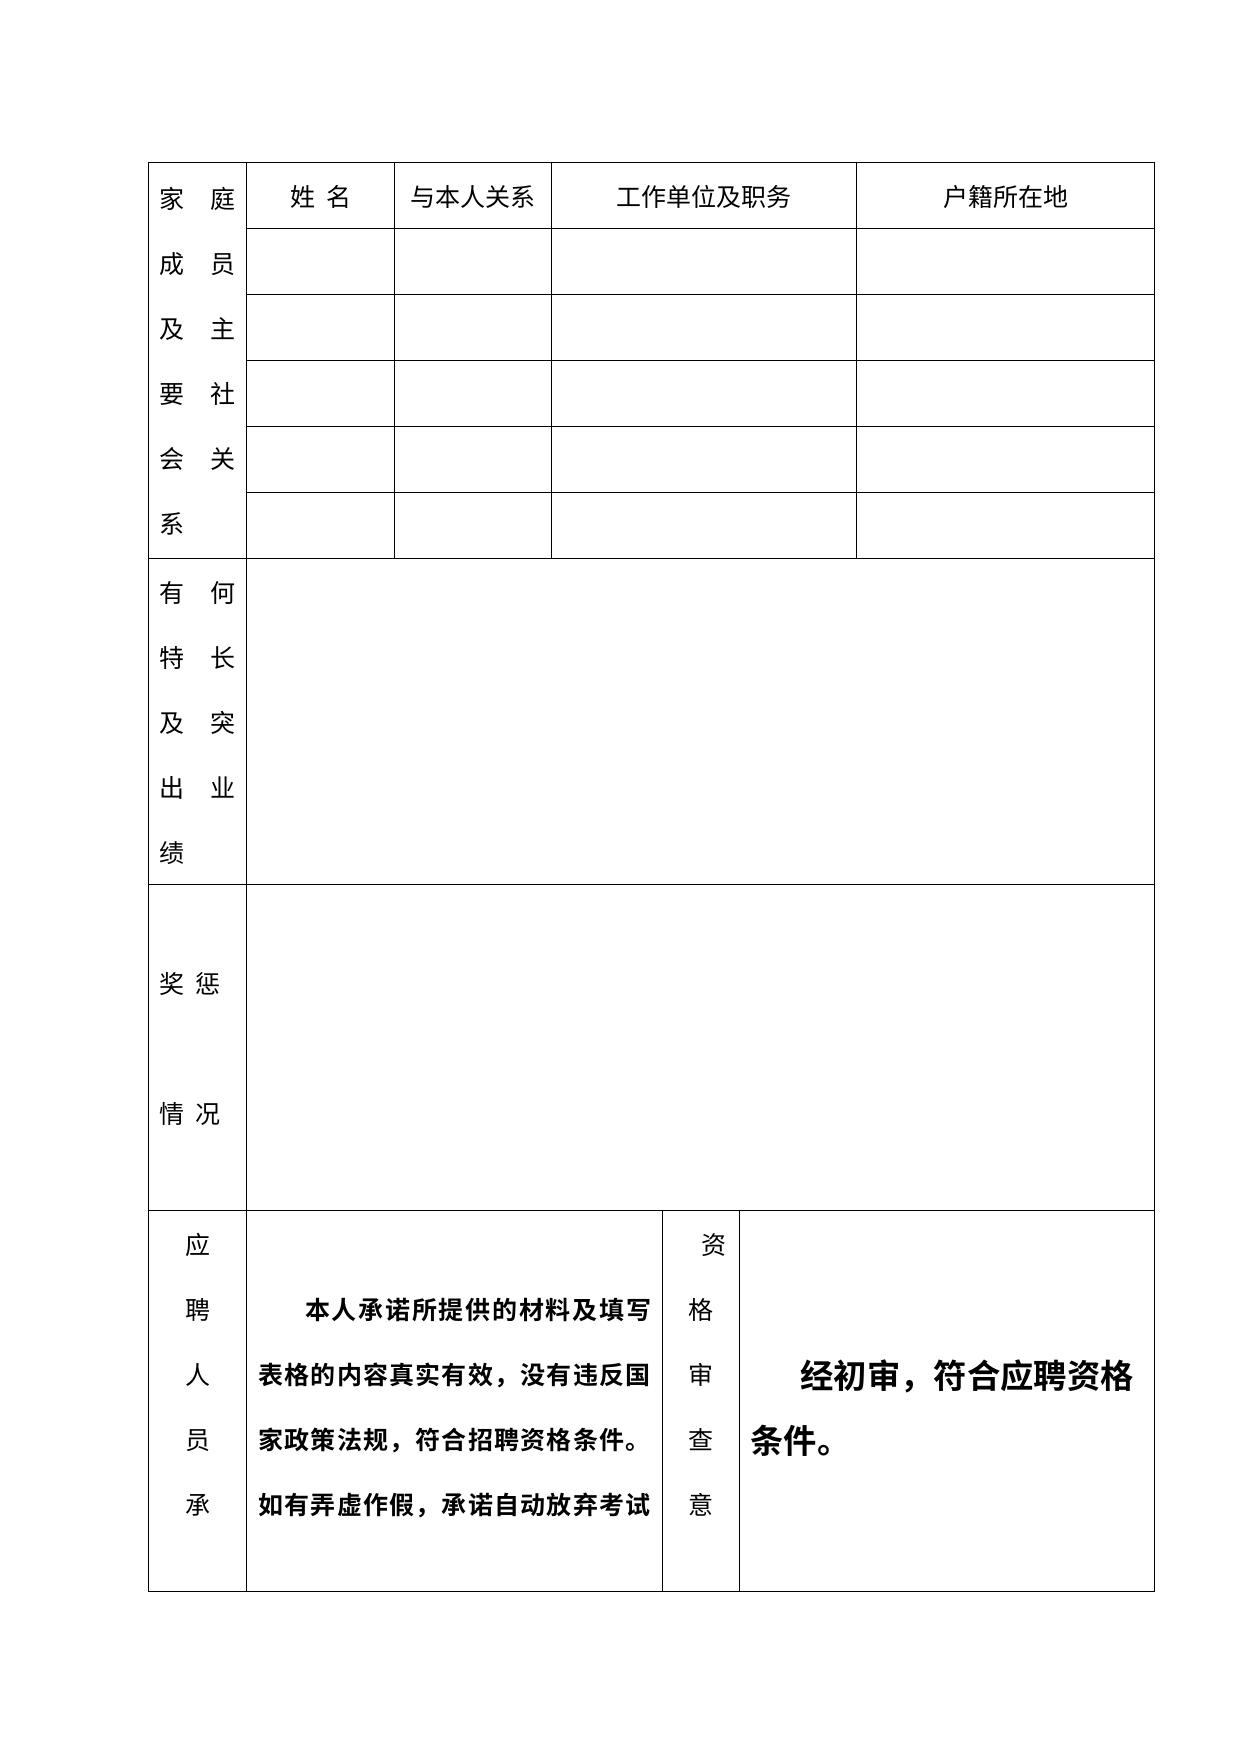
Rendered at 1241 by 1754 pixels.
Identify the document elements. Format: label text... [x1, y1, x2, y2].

table_cell [857, 295, 1154, 360]
table_cell [247, 427, 394, 492]
table_cell [247, 885, 1154, 1210]
table_cell [247, 295, 394, 360]
table_header 户籍所在地 [857, 163, 1154, 228]
table_header 家 庭成 员及 主要 社会 关系 [149, 163, 246, 558]
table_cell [740, 1211, 1154, 1591]
table_cell 有 何特 长及 突出 业绩 [149, 559, 246, 884]
table_cell [395, 295, 551, 360]
table_cell [247, 361, 394, 426]
table_header 姓 名 [247, 163, 394, 228]
table_cell [552, 493, 856, 558]
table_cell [247, 1211, 662, 1591]
table_cell [247, 493, 394, 558]
table_cell 奖 惩 情 况 [149, 885, 246, 1210]
table_cell 应 聘 人 员 承 诺 [149, 1211, 246, 1591]
table_cell [857, 361, 1154, 426]
table_cell [552, 295, 856, 360]
table_cell [552, 361, 856, 426]
table_cell [552, 427, 856, 492]
table_cell [857, 493, 1154, 558]
table_cell [395, 427, 551, 492]
table_cell [552, 229, 856, 294]
table_cell [857, 229, 1154, 294]
table_header 工作单位及职务 [552, 163, 856, 228]
table_cell [395, 361, 551, 426]
table_cell [247, 229, 394, 294]
table_cell [247, 559, 1154, 884]
table_cell [395, 493, 551, 558]
table_header 与本人关系 [395, 163, 551, 228]
table_cell 资 格 审 查 意 见 [663, 1211, 739, 1591]
table_cell [395, 229, 551, 294]
table_cell [857, 427, 1154, 492]
